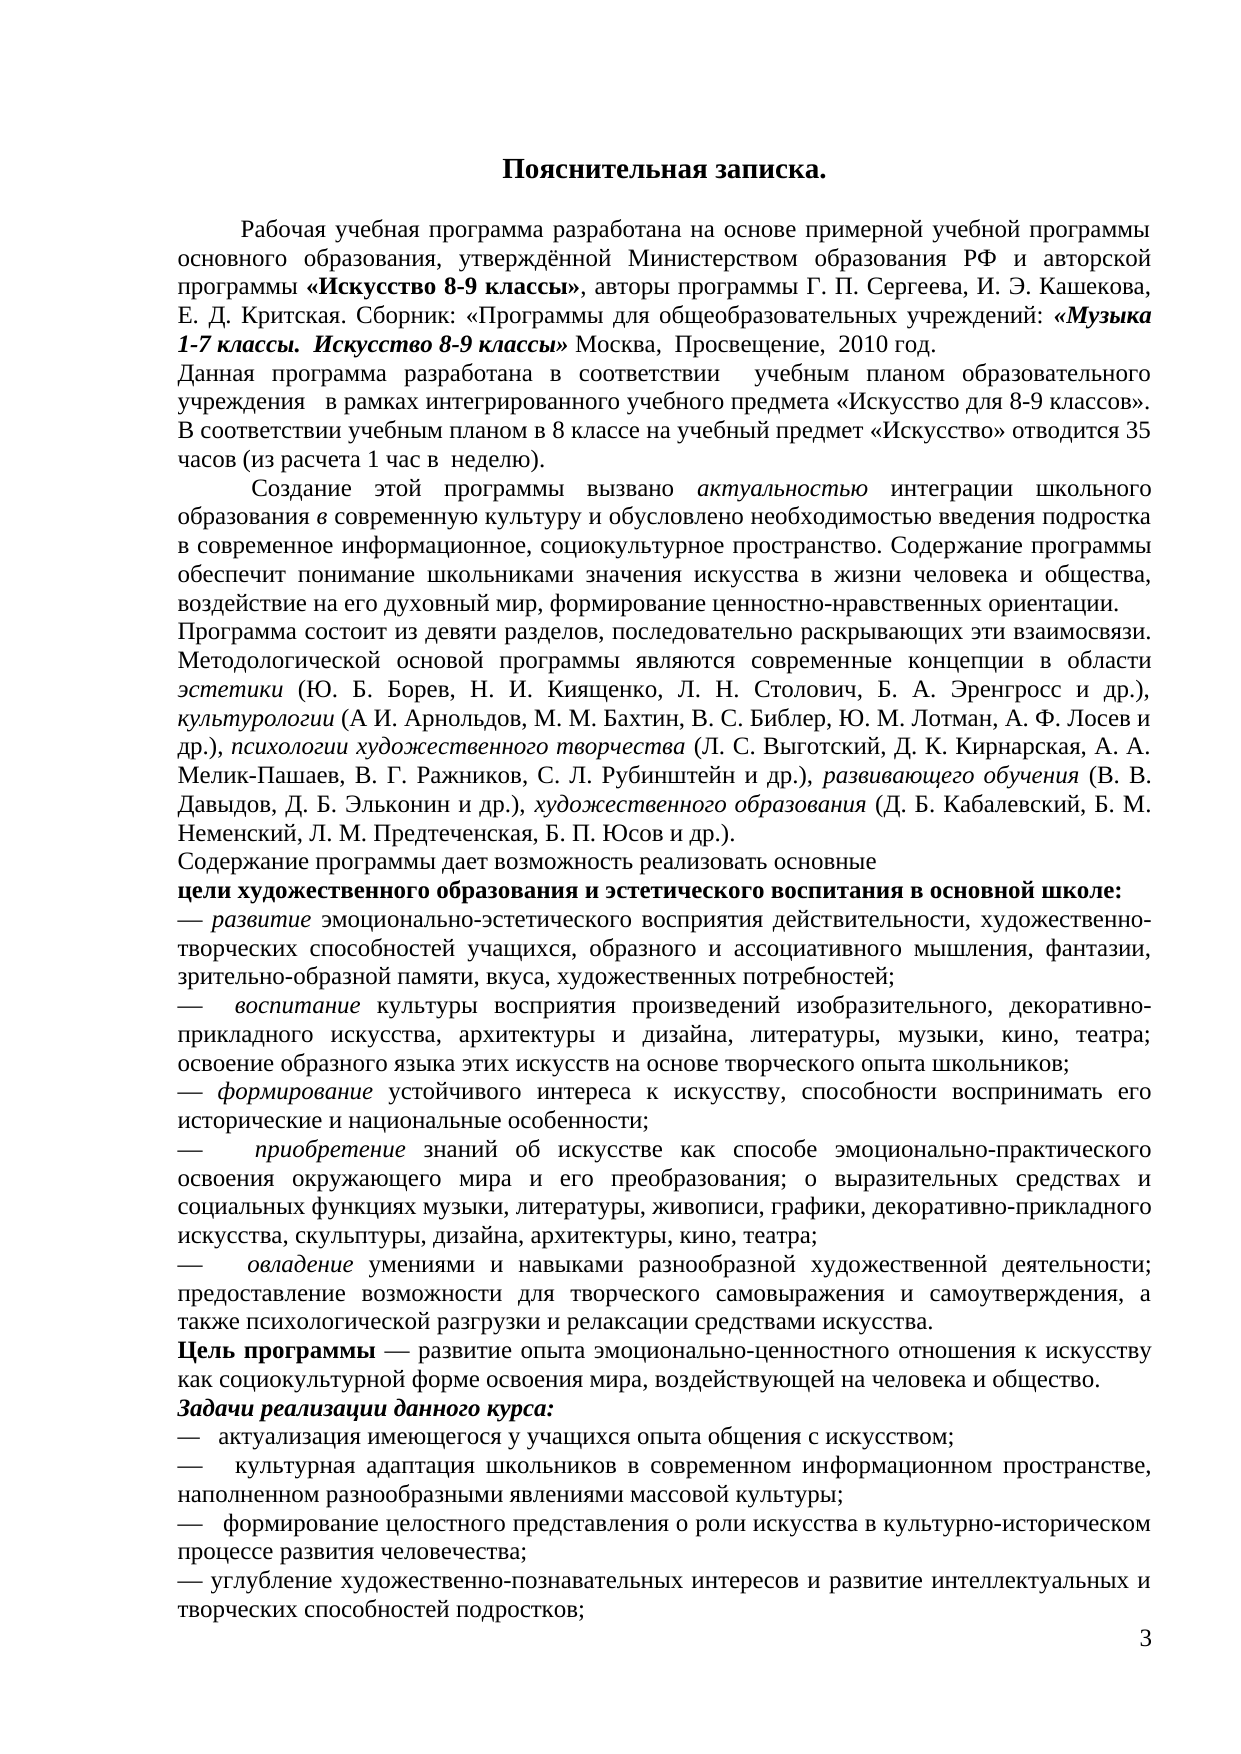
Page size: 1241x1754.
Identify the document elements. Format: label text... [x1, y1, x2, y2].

text — приобретение знаний об искусстве как способе эмоционально-практического освоения окружающего мира и его преобразования; о выразительных средствах и социальных функциях музыки, литературы, живописи, графики, декоративно-прикладного искусства, скульптуры, дизайна, архитектуры, кино, театра; [177, 1134, 1152, 1249]
text Рабочая учебная программа разработана на основе примерной учебной программы основного образования, утверждённой Министерством образования РФ и авторской программы «Искусство 8-9 классы», авторы программы Г. П. Сергеева, И. Э. Кашекова, Е. Д. Критская. Сборник: «Программы для общеобразовательных учреждений: «Музыка 1-7 классы. Искусство 8-9 классы» Москва, Просвещение, 2010 год. [177, 214, 1152, 358]
text — формирование устойчивого интереса к искусству, способности воспринимать его исторические и национальные особенности; [177, 1076, 1152, 1134]
text Данная программа разработана в соответствии учебным планом образовательного учреждения в рамках интегрированного учебного предмета «Искусство для 8-9 классов». В соответствии учебным планом в 8 классе на учебный предмет «Искусство» отводится 35 часов (из расчета 1 час в неделю). [177, 358, 1152, 473]
text Программа состоит из девяти разделов, последовательно раскрывающих эти взаимосвязи. Методологической основой программы являются современные концепции в области эстетики (Ю. Б. Борев, Н. И. Киященко, Л. Н. Столович, Б. А. Эренгросс и др.), культурологии (А И. Арнольдов, М. М. Бахтин, В. С. Библер, Ю. М. Лотман, А. Ф. Лосев и др.), психологии художественного творчества (Л. С. Выготский, Д. К. Кирнарская, А. А. Мелик-Пашаев, В. Г. Ражников, С. Л. Рубинштейн и др.), развивающего обучения (В. В. Давыдов, Д. Б. Эльконин и др.), художественного образования (Д. Б. Кабалевский, Б. М. Неменский, Л. М. Предтеченская, Б. П. Юсов и др.). [177, 616, 1152, 846]
text — воспитание культуры восприятия произведений изобразительного, декоративно-прикладного искусства, архитектуры и дизайна, литературы, музыки, кино, театра; освоение образного языка этих искусств на основе творческого опыта школьников; [177, 990, 1152, 1076]
text цели художественного образования и эстетического воспитания в основной школе: [177, 875, 1152, 904]
text — актуализация имеющегося у учащихся опыта общения с искусством; [177, 1421, 1152, 1450]
text Задачи реализации данного курса: [177, 1393, 1152, 1421]
text — углубление художественно-познавательных интересов и развитие интеллектуальных и творческих способностей подростков; [177, 1565, 1152, 1623]
text Содержание программы дает возможность реализовать основные [177, 846, 1152, 875]
text Создание этой программы вызвано актуальностью интеграции школьного образования в современную культуру и обусловлено необходимостью введения подростка в современное информационное, социокультурное пространство. Содержание программы обеспечит понимание школьниками значения искусства в жизни человека и общества, воздействие на его духовный мир, формирование ценностно-нравственных ориентации. [177, 473, 1152, 616]
text — развитие эмоционально-эстетического восприятия действительности, художественно-творческих способностей учащихся, образного и ассоциативного мышления, фантазии, зрительно-образной памяти, вкуса, художественных потребностей; [177, 904, 1152, 990]
text — формирование целостного представления о роли искусства в культурно-историческом процессе развития человечества; [177, 1508, 1152, 1565]
text — культурная адаптация школьников в современном информационном пространстве, наполненном разнообразными явлениями массовой культуры; [177, 1450, 1152, 1508]
text Пояснительная записка. [177, 152, 1152, 185]
text Цель программы — развитие опыта эмоционально-ценностного отношения к искусству как социокультурной форме освоения мира, воздействующей на человека и общество. [177, 1335, 1152, 1393]
text — овладение умениями и навыками разнообразной художественной деятельности; предоставление возможности для творческого самовыражения и самоутверждения, а также психологической разгрузки и релаксации средствами искусства. [177, 1249, 1152, 1335]
